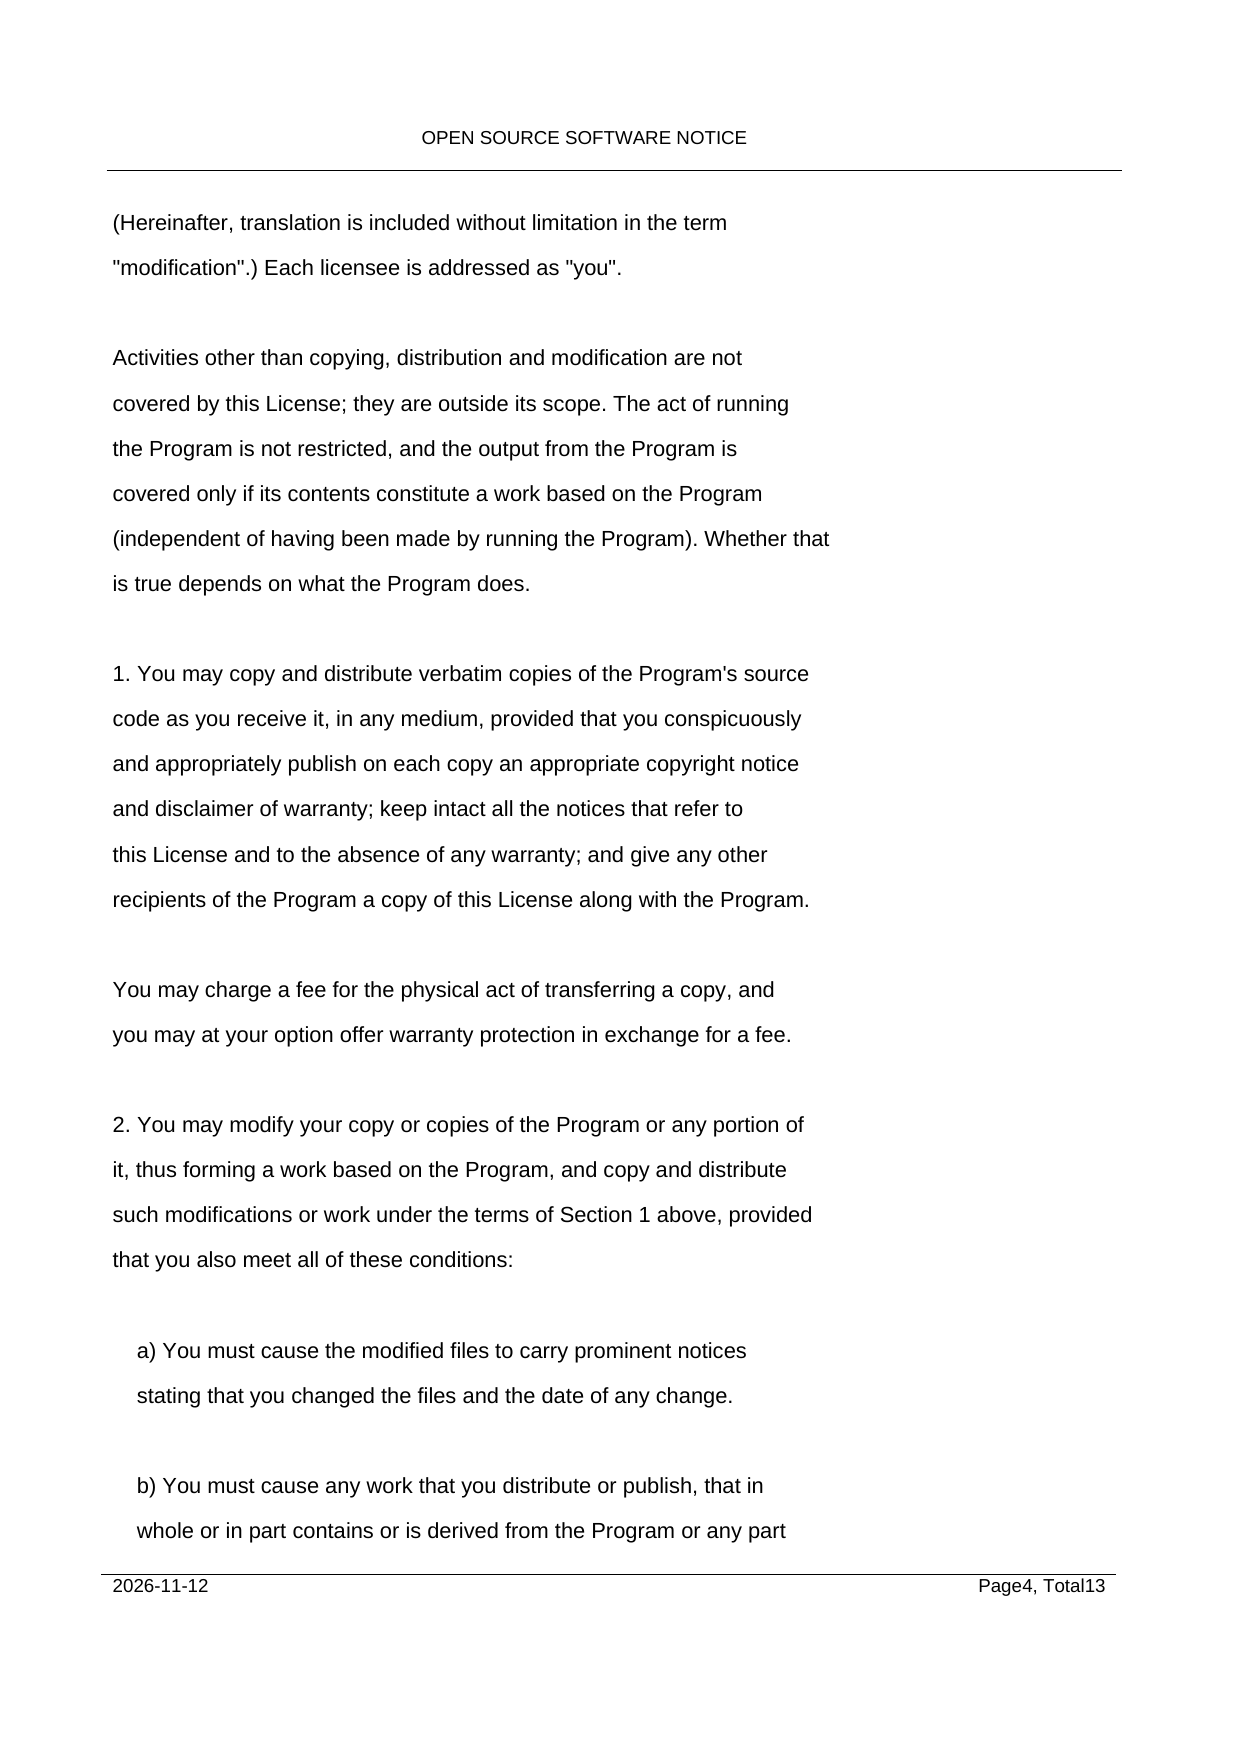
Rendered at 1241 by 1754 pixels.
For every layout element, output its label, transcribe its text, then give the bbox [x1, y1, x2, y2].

text recipients of the Program a copy of this License along with the Program. [112, 883, 1128, 915]
text and appropriately publish on each copy an appropriate copyright notice [112, 748, 1128, 780]
text covered only if its contents constitute a work based on the Program [112, 477, 1128, 509]
text Activities other than copying, distribution and modification are not [112, 342, 1128, 374]
text You may charge a fee for the physical act of transferring a copy, and [112, 973, 1128, 1006]
text whole or in part contains or is derived from the Program or any part [112, 1514, 1128, 1547]
text 2. You may modify your copy or copies of the Program or any portion of [112, 1108, 1128, 1141]
text 1. You may copy and distribute verbatim copies of the Program's source [112, 657, 1128, 690]
text b) You must cause any work that you distribute or publish, that in [112, 1469, 1128, 1502]
text such modifications or work under the terms of Section 1 above, provided [112, 1199, 1128, 1231]
text (independent of having been made by running the Program). Whether that [112, 522, 1128, 554]
text (Hereinafter, translation is included without limitation in the term [112, 206, 1128, 239]
text is true depends on what the Program does. [112, 567, 1128, 600]
text the Program is not restricted, and the output from the Program is [112, 432, 1128, 464]
text you may at your option offer warranty protection in exchange for a fee. [112, 1018, 1128, 1051]
text this License and to the absence of any warranty; and give any other [112, 838, 1128, 870]
text stating that you changed the files and the date of any change. [112, 1379, 1128, 1412]
text that you also meet all of these conditions: [112, 1244, 1128, 1276]
text a) You must cause the modified files to carry prominent notices [112, 1334, 1128, 1366]
text covered by this License; they are outside its scope. The act of running [112, 387, 1128, 419]
text code as you receive it, in any medium, provided that you conspicuously [112, 702, 1128, 735]
text "modification".) Each licensee is addressed as "you". [112, 251, 1128, 284]
text it, thus forming a work based on the Program, and copy and distribute [112, 1153, 1128, 1186]
text and disclaimer of warranty; keep intact all the notices that refer to [112, 793, 1128, 825]
